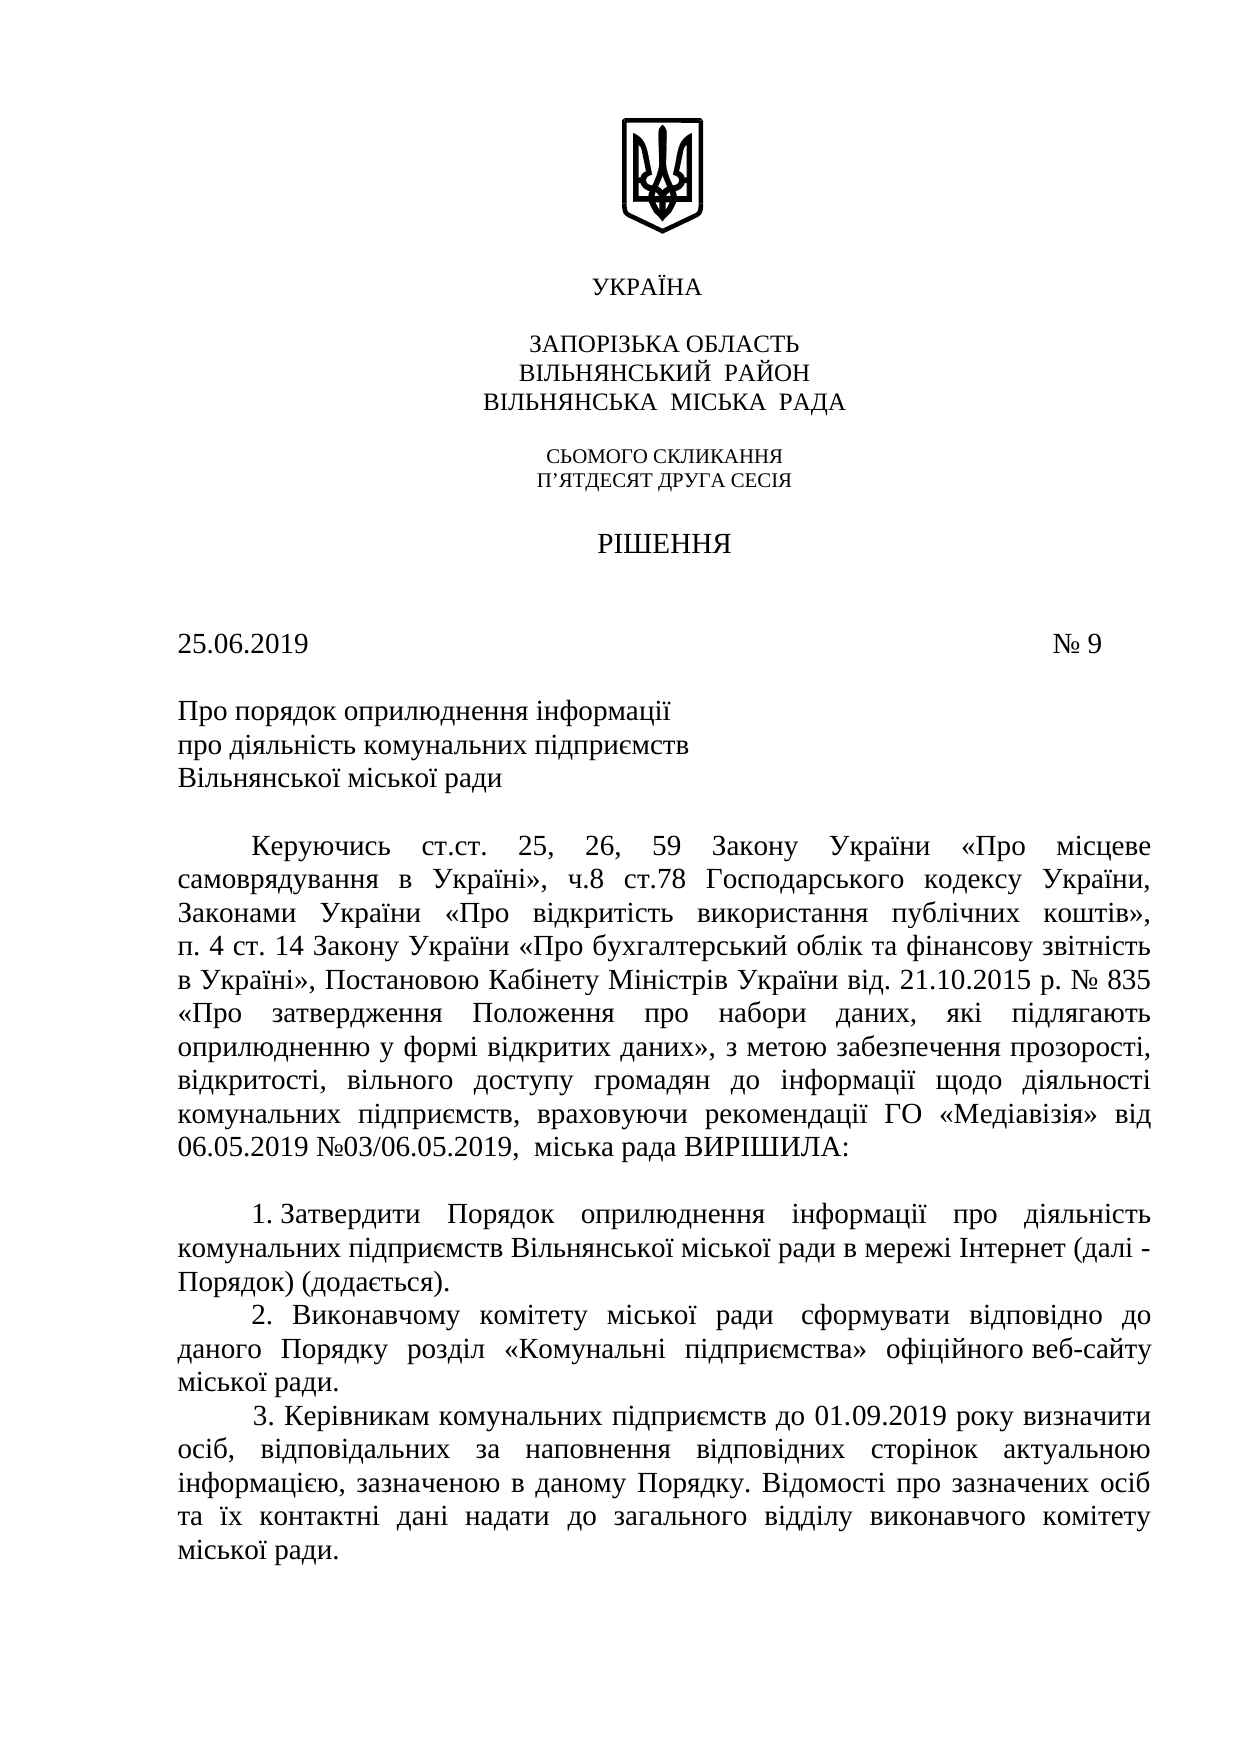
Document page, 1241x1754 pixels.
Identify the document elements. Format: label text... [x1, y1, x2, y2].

text Вільнянської міської ради [177, 761, 1152, 794]
text П’ЯТДЕСЯТ ДРУГА СЕСІЯ [177, 468, 1152, 492]
text ВІЛЬНЯНСЬКИЙ РАЙОН [177, 358, 1152, 387]
text УКРАЇНА [177, 272, 1152, 301]
text СЬОМОГО СКЛИКАННЯ [177, 444, 1152, 468]
text РІШЕННЯ [177, 526, 1152, 559]
text Про порядок оприлюднення інформації [177, 693, 1152, 727]
text ВІЛЬНЯНСЬКА МІСЬКА РАДА [177, 387, 1152, 415]
text 2. Виконавчому комітету міської ради сформувати відповідно до даного Порядку розділ «Комунальні підприємства» офіційного веб-сайту міської ради. [177, 1297, 1152, 1398]
text про діяльність комунальних підприємств [177, 727, 1152, 761]
text Керуючись ст.ст. 25, 26, 59 Закону України «Про місцеве самоврядування в Україні», ч.8 ст.78 Господарського кодексу України, Законами України «Про відкритість використання публічних коштів», п. 4 ст. 14 Закону України «Про бухгалтерський облік та фінансову звітність в Україні», Постановою Кабінету Міністрів України від. 21.10.2015 р. № 835 «Про затвердження Положення про набори даних, які підлягають оприлюдненню у формі відкритих даних», з метою забезпечення прозорості, відкритості, вільного доступу громадян до інформації щодо діяльності комунальних підприємств, враховуючи рекомендації ГО «Медіавізія» від 06.05.2019 №03/06.05.2019, міська рада ВИРІШИЛА: [177, 1096, 1152, 1163]
text 3. Керівникам комунальних підприємств до 01.09.2019 року визначити осіб, відповідальних за наповнення відповідних сторінок актуальною інформацією, зазначеною в даному Порядку. Відомості про зазначених осіб та їх контактні дані надати до загального відділу виконавчого комітету міської ради. [177, 1398, 1152, 1566]
text Керуючись ст.ст. 25, 26, 59 Закону України «Про місцеве самоврядування в Україні», ч.8 ст.78 Господарського кодексу України, Законами України «Про відкритість використання публічних коштів», п. 4 ст. 14 Закону України «Про бухгалтерський облік та фінансову звітність в Україні», Постановою Кабінету Міністрів України від. 21.10.2015 р. № 835 «Про затвердження Положення про набори даних, які підлягають оприлюдненню у формі відкритих даних», з метою забезпечення прозорості, відкритості, вільного доступу громадян до інформації щодо діяльності комунальних підприємств, враховуючи рекомендації ГО «Медіавізія» від 06.05.2019 №03/06.05.2019, міська рада ВИРІШИЛА: [177, 828, 1152, 895]
text 1. Затвердити Порядок оприлюднення інформації про діяльність комунальних підприємств Вільнянської міської ради в мережі Інтернет (далі - Порядок) (додається). [177, 1197, 1152, 1297]
text ЗАПОРІЗЬКА ОБЛАСТЬ [177, 329, 1152, 358]
text 25.06.2019 № 9 [177, 626, 1152, 660]
